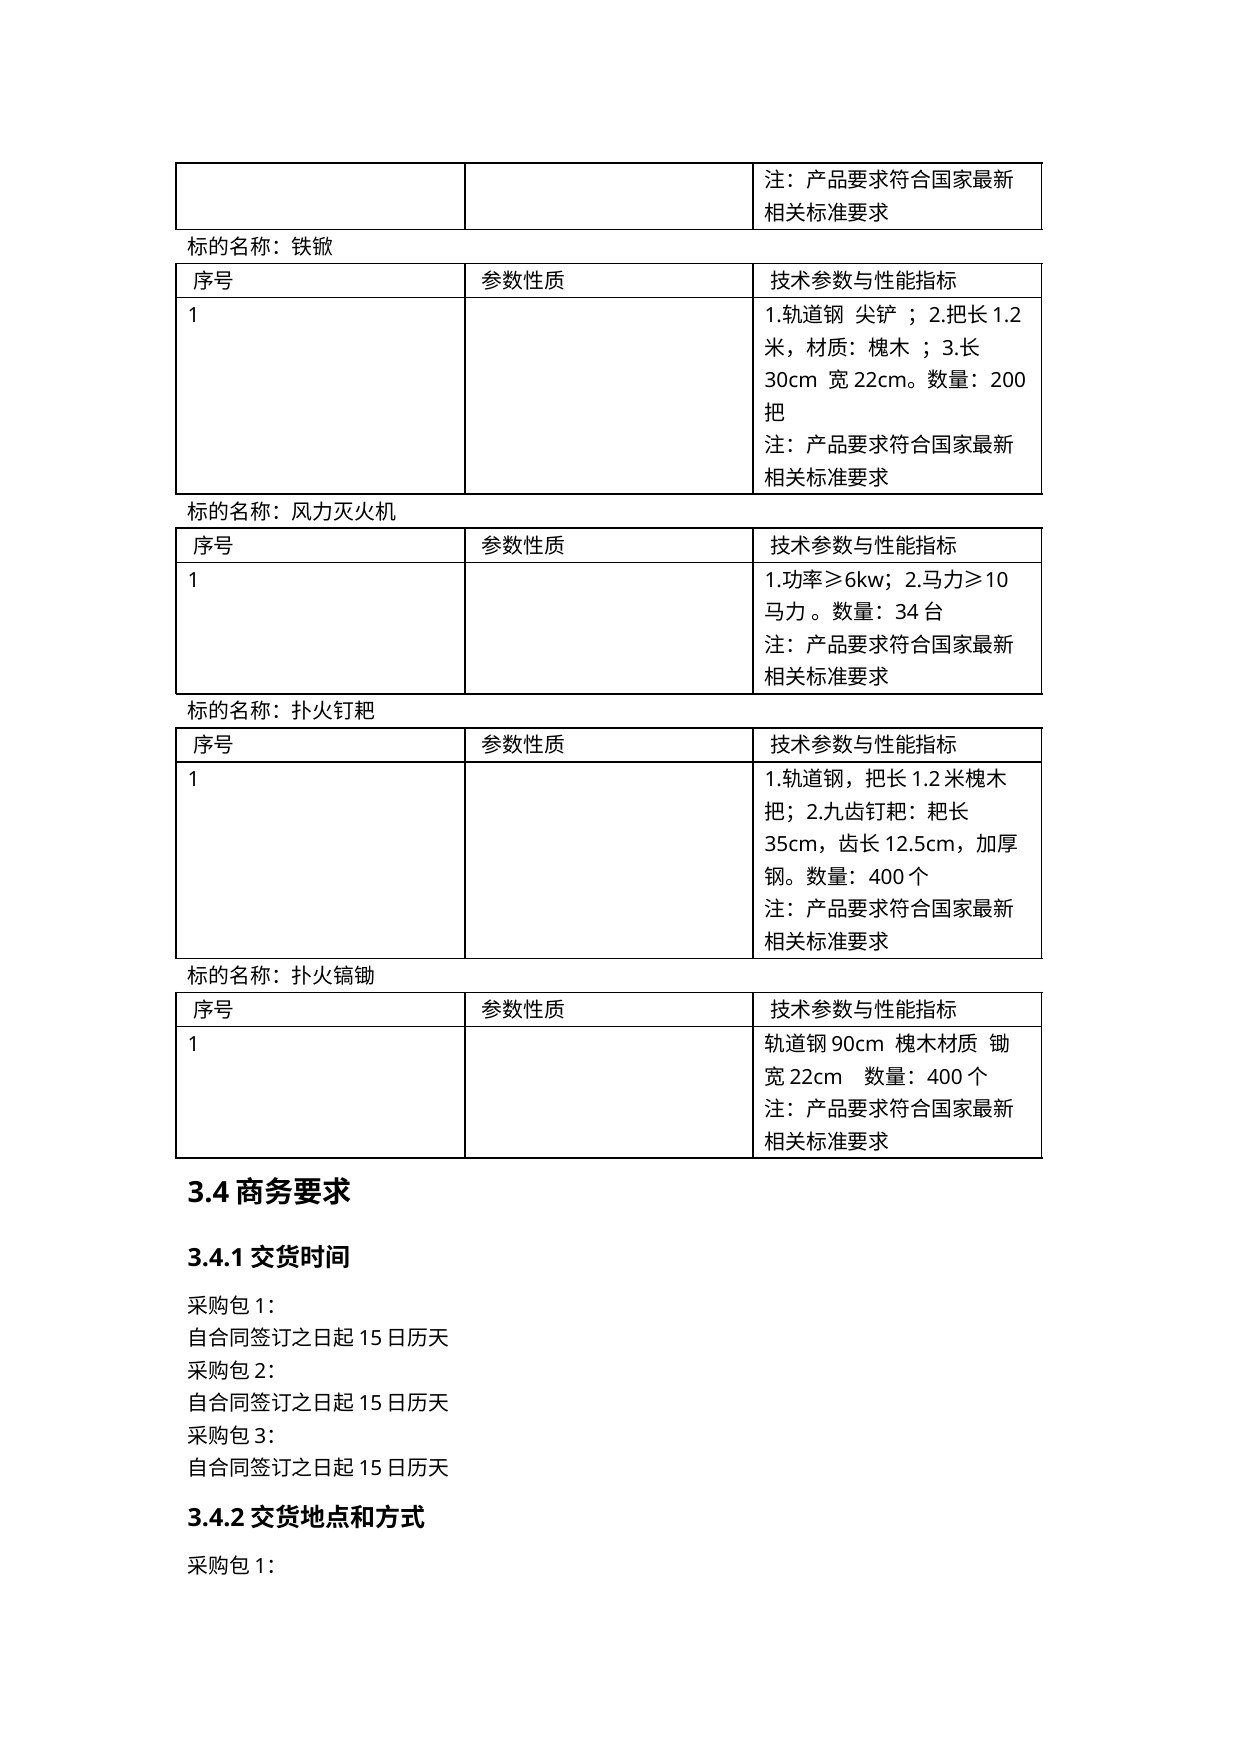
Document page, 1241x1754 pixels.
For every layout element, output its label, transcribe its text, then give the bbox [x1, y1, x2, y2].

text 标的名称：扑火钉耙 [187, 694, 1053, 727]
table_header 参数性质 [466, 993, 752, 1026]
table_header 参数性质 [466, 529, 752, 561]
text 采购包1： [187, 1549, 1053, 1581]
text 采购包3： [187, 1419, 1053, 1451]
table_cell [754, 164, 1041, 228]
table_cell [466, 563, 752, 693]
table_cell 1 [177, 1027, 464, 1157]
table_header 序号 [177, 264, 464, 297]
table_header 技术参数与性能指标 [754, 529, 1041, 561]
table_header 参数性质 [466, 264, 752, 297]
table_cell 轨道钢90cm 槐木材质 锄宽22cm 数量：400个 注：产品要求符合国家最新相关标准要求 [754, 1027, 1041, 1157]
table_header 序号 [177, 529, 464, 561]
table_cell 1.轨道钢 尖铲 ；2.把长1.2米，材质：槐木 ；3.长30cm 宽22cm。数量：200把 注：产品要求符合国家最新相关标准要求 [754, 298, 1041, 493]
table_cell 1 [177, 763, 464, 958]
text 标的名称：扑火镐锄 [187, 959, 1053, 992]
table_cell [466, 763, 752, 958]
text 3.4.2交货地点和方式 [187, 1484, 1053, 1549]
table_cell [466, 1027, 752, 1157]
table_cell 1 [177, 298, 464, 493]
text 3.4商务要求 [187, 1159, 1053, 1224]
text 标的名称：风力灭火机 [187, 495, 1053, 527]
text 自合同签订之日起15日历天 [187, 1386, 1053, 1419]
table_header 序号 [177, 993, 464, 1026]
table_header 技术参数与性能指标 [754, 993, 1041, 1026]
text 3.4.1交货时间 [187, 1224, 1053, 1289]
table_cell 1 [177, 164, 464, 228]
table_header 技术参数与性能指标 [754, 729, 1041, 761]
table_header 技术参数与性能指标 [754, 264, 1041, 297]
table_cell [466, 298, 752, 493]
table_cell [466, 164, 752, 228]
table_cell 1.轨道钢，把长1.2米槐木把；2.九齿钉耙：耙长35cm，齿长12.5cm，加厚钢。数量：400个 注：产品要求符合国家最新相关标准要求 [754, 763, 1041, 958]
text 标的名称：铁锨 [187, 230, 1053, 263]
text 自合同签订之日起15日历天 [187, 1451, 1053, 1484]
table_header 参数性质 [466, 729, 752, 761]
table_header 序号 [177, 729, 464, 761]
table_cell 1 [177, 563, 464, 693]
text 采购包1： [187, 1289, 1053, 1321]
table_cell 1.功率≥6kw；2.马力≥10马力 。数量：34台 注：产品要求符合国家最新相关标准要求 [754, 563, 1041, 693]
text 采购包2： [187, 1354, 1053, 1386]
text 自合同签订之日起15日历天 [187, 1321, 1053, 1354]
